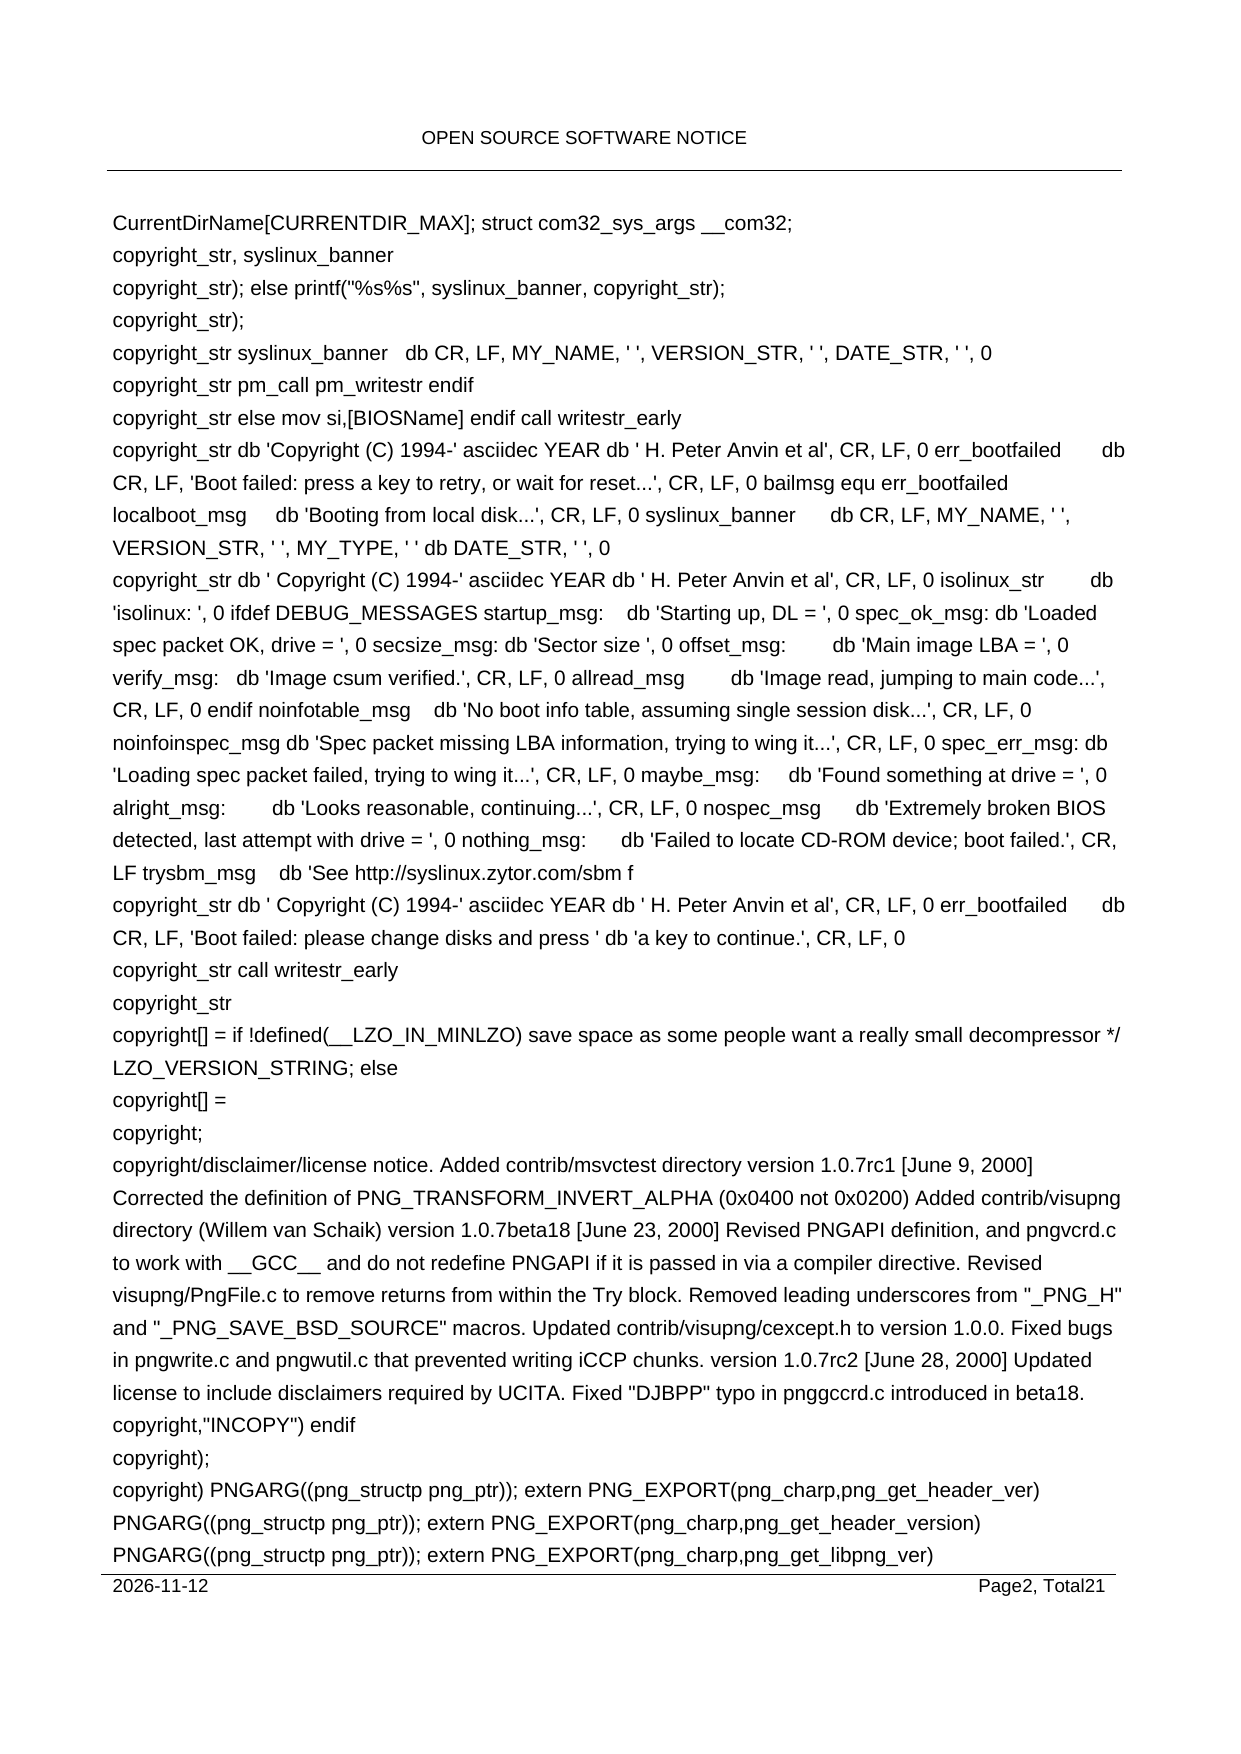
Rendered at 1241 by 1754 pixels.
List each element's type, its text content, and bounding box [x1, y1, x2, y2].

text copyright_str pm_call pm_writestr endif [112, 369, 1128, 401]
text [112, 206, 1128, 239]
text copyright_str db ' Copyright (C) 1994-' asciidec YEAR db ' H. Peter Anvin et al', CR, LF, 0 isolinux_str db 'isolinux: ', 0 ifdef DEBUG_MESSAGES startup_msg: db 'Starting up, DL = ', 0 spec_ok_msg: db 'Loaded spec packet OK, drive = ', 0 secsize_msg: db 'Sector size ', 0 offset_msg: db 'Main image LBA = ', 0 verify_msg: db 'Image csum verified.', CR, LF, 0 allread_msg db 'Image read, jumping to main code...', CR, LF, 0 endif noinfotable_msg db 'No boot info table, assuming single session disk...', CR, LF, 0 noinfoinspec_msg db 'Spec packet missing LBA information, trying to wing it...', CR, LF, 0 spec_err_msg: db 'Loading spec packet failed, trying to wing it...', CR, LF, 0 maybe_msg: db 'Found something at drive = ', 0 alright_msg: db 'Looks reasonable, continuing...', CR, LF, 0 nospec_msg db 'Extremely broken BIOS detected, last attempt with drive = ', 0 nothing_msg: db 'Failed to locate CD-ROM device; boot failed.', CR, LF trysbm_msg db 'See http://syslinux.zytor.com/sbm f [112, 564, 1128, 889]
text copyright; [112, 1116, 1128, 1149]
text copyright_str db ' Copyright (C) 1994-' asciidec YEAR db ' H. Peter Anvin et al', CR, LF, 0 err_bootfailed db CR, LF, 'Boot failed: please change disks and press ' db 'a key to continue.', CR, LF, 0 [112, 889, 1128, 954]
text copyright_str [112, 986, 1128, 1019]
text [112, 1474, 1128, 1571]
text copyright_str db 'Copyright (C) 1994-' asciidec YEAR db ' H. Peter Anvin et al', CR, LF, 0 err_bootfailed db CR, LF, 'Boot failed: press a key to retry, or wait for reset...', CR, LF, 0 bailmsg equ err_bootfailed localboot_msg db 'Booting from local disk...', CR, LF, 0 syslinux_banner db CR, LF, MY_NAME, ' ', VERSION_STR, ' ', MY_TYPE, ' ' db DATE_STR, ' ', 0 [112, 434, 1128, 564]
text copyright/disclaimer/license notice. Added contrib/msvctest directory version 1.0.7rc1 [June 9, 2000] Corrected the definition of PNG_TRANSFORM_INVERT_ALPHA (0x0400 not 0x0200) Added contrib/visupng directory (Willem van Schaik) version 1.0.7beta18 [June 23, 2000] Revised PNGAPI definition, and pngvcrd.c to work with __GCC__ and do not redefine PNGAPI if it is passed in via a compiler directive. Revised visupng/PngFile.c to remove returns from within the Try block. Removed leading underscores from "_PNG_H" and "_PNG_SAVE_BSD_SOURCE" macros. Updated contrib/visupng/cexcept.h to version 1.0.0. Fixed bugs in pngwrite.c and pngwutil.c that prevented writing iCCP chunks. version 1.0.7rc2 [June 28, 2000] Updated license to include disclaimers required by UCITA. Fixed "DJBPP" typo in pnggccrd.c introduced in beta18. [112, 1149, 1128, 1409]
text copyright[] = if !defined(__LZO_IN_MINLZO) save space as some people want a really small decompressor */ LZO_VERSION_STRING; else [112, 1019, 1128, 1084]
text copyright_str, syslinux_banner [112, 239, 1128, 271]
text copyright,"INCOPY") endif [112, 1409, 1128, 1441]
text copyright_str); [112, 304, 1128, 336]
text copyright_str call writestr_early [112, 954, 1128, 986]
text copyright); [112, 1441, 1128, 1474]
text copyright_str syslinux_banner db CR, LF, MY_NAME, ' ', VERSION_STR, ' ', DATE_STR, ' ', 0 [112, 336, 1128, 369]
text copyright[] = [112, 1084, 1128, 1116]
text copyright_str); else printf("%s%s", syslinux_banner, copyright_str); [112, 271, 1128, 304]
text copyright_str else mov si,[BIOSName] endif call writestr_early [112, 401, 1128, 434]
